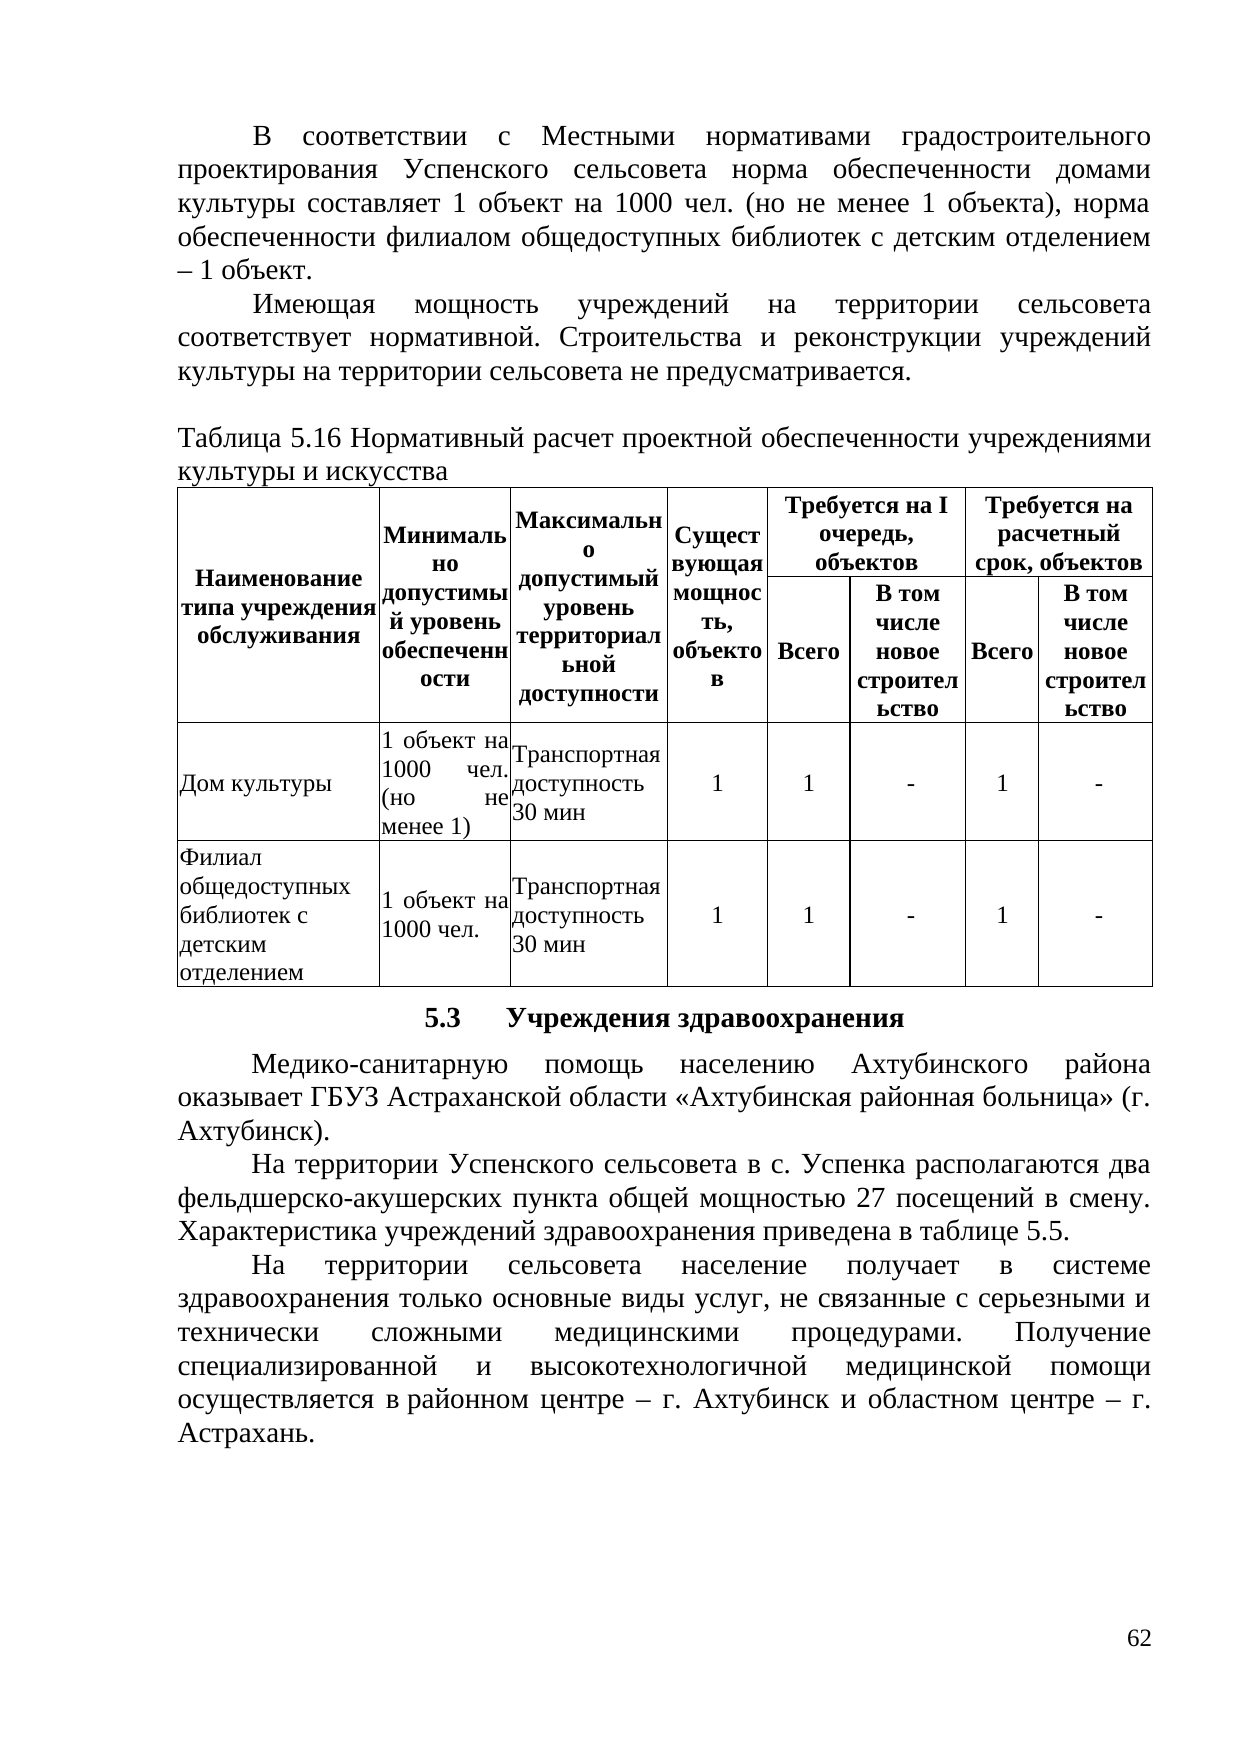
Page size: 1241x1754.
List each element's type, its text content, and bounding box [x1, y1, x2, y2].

text На территории сельсовета население получает в системе здравоохранения только основные виды услуг, не связанные с серьезными и технически сложными медицинскими процедурами. Получение специализированной и высокотехнологичной медицинской помощи осуществляется в районном центре – г. Ахтубинск и областном центре – г. Астрахань. [177, 1247, 1152, 1448]
table_header Требуется на I очередь, объектов [768, 488, 965, 576]
text Имеющая мощность учреждений на территории сельсовета соответствует нормативной. Строительства и реконструкции учреждений культуры на территории сельсовета не предусматривается. [177, 286, 1152, 386]
table_cell Дом культуры [178, 723, 379, 840]
table_header Наименование типа учреждения обслуживания [178, 488, 379, 722]
table_cell 1 объект на 1000 чел. [380, 841, 510, 986]
table_header Максимально допустимый уровень территориальной доступности [511, 488, 667, 722]
table_cell Филиал общедоступных библиотек с детским отделением [178, 841, 379, 986]
table_cell 1 [668, 841, 767, 986]
table_cell Транспортная доступность 30 мин [511, 841, 667, 986]
table_cell Транспортная доступность 30 мин [511, 723, 667, 840]
table_cell Всего [966, 577, 1038, 722]
table_cell В том числе новое строительство [851, 577, 965, 722]
table_cell - [851, 723, 965, 840]
table_cell 1 [668, 723, 767, 840]
table_cell Всего [768, 577, 849, 722]
subtitle Учреждения здравоохранения [177, 1000, 1152, 1033]
table_cell 1 [966, 723, 1038, 840]
table_cell 1 [768, 841, 849, 986]
text Медико-санитарную помощь населению Ахтубинского района оказывает ГБУЗ Астраханской области «Ахтубинская районная больница» (г. Ахтубинск). [177, 1046, 1152, 1146]
text В соответствии с Местными нормативами градостроительного проектирования Успенского сельсовета норма обеспеченности домами культуры составляет 1 объект на 1000 чел. (но не менее 1 объекта), норма обеспеченности филиалом общедоступных библиотек с детским отделением – 1 объект. [177, 118, 1152, 286]
table_header Существующая мощность, объектов [668, 488, 767, 722]
text На территории Успенского сельсовета в с. Успенка располагаются два фельдшерско-акушерских пункта общей мощностью 27 посещений в смену. Характеристика учреждений здравоохранения приведена в таблице 5.5. [177, 1146, 1152, 1247]
table_header Минимально допустимый уровень обеспеченности [380, 488, 510, 722]
table_cell В том числе новое строительство [1039, 577, 1152, 722]
table_cell 1 объект на 1000 чел. (но не менее 1) [380, 723, 510, 840]
table_cell - [1039, 723, 1152, 840]
table_cell 1 [966, 841, 1038, 986]
table_cell - [851, 841, 965, 986]
table_cell - [1039, 841, 1152, 986]
table_header Требуется на расчетный срок, объектов [966, 488, 1152, 576]
table_cell 1 [768, 723, 849, 840]
